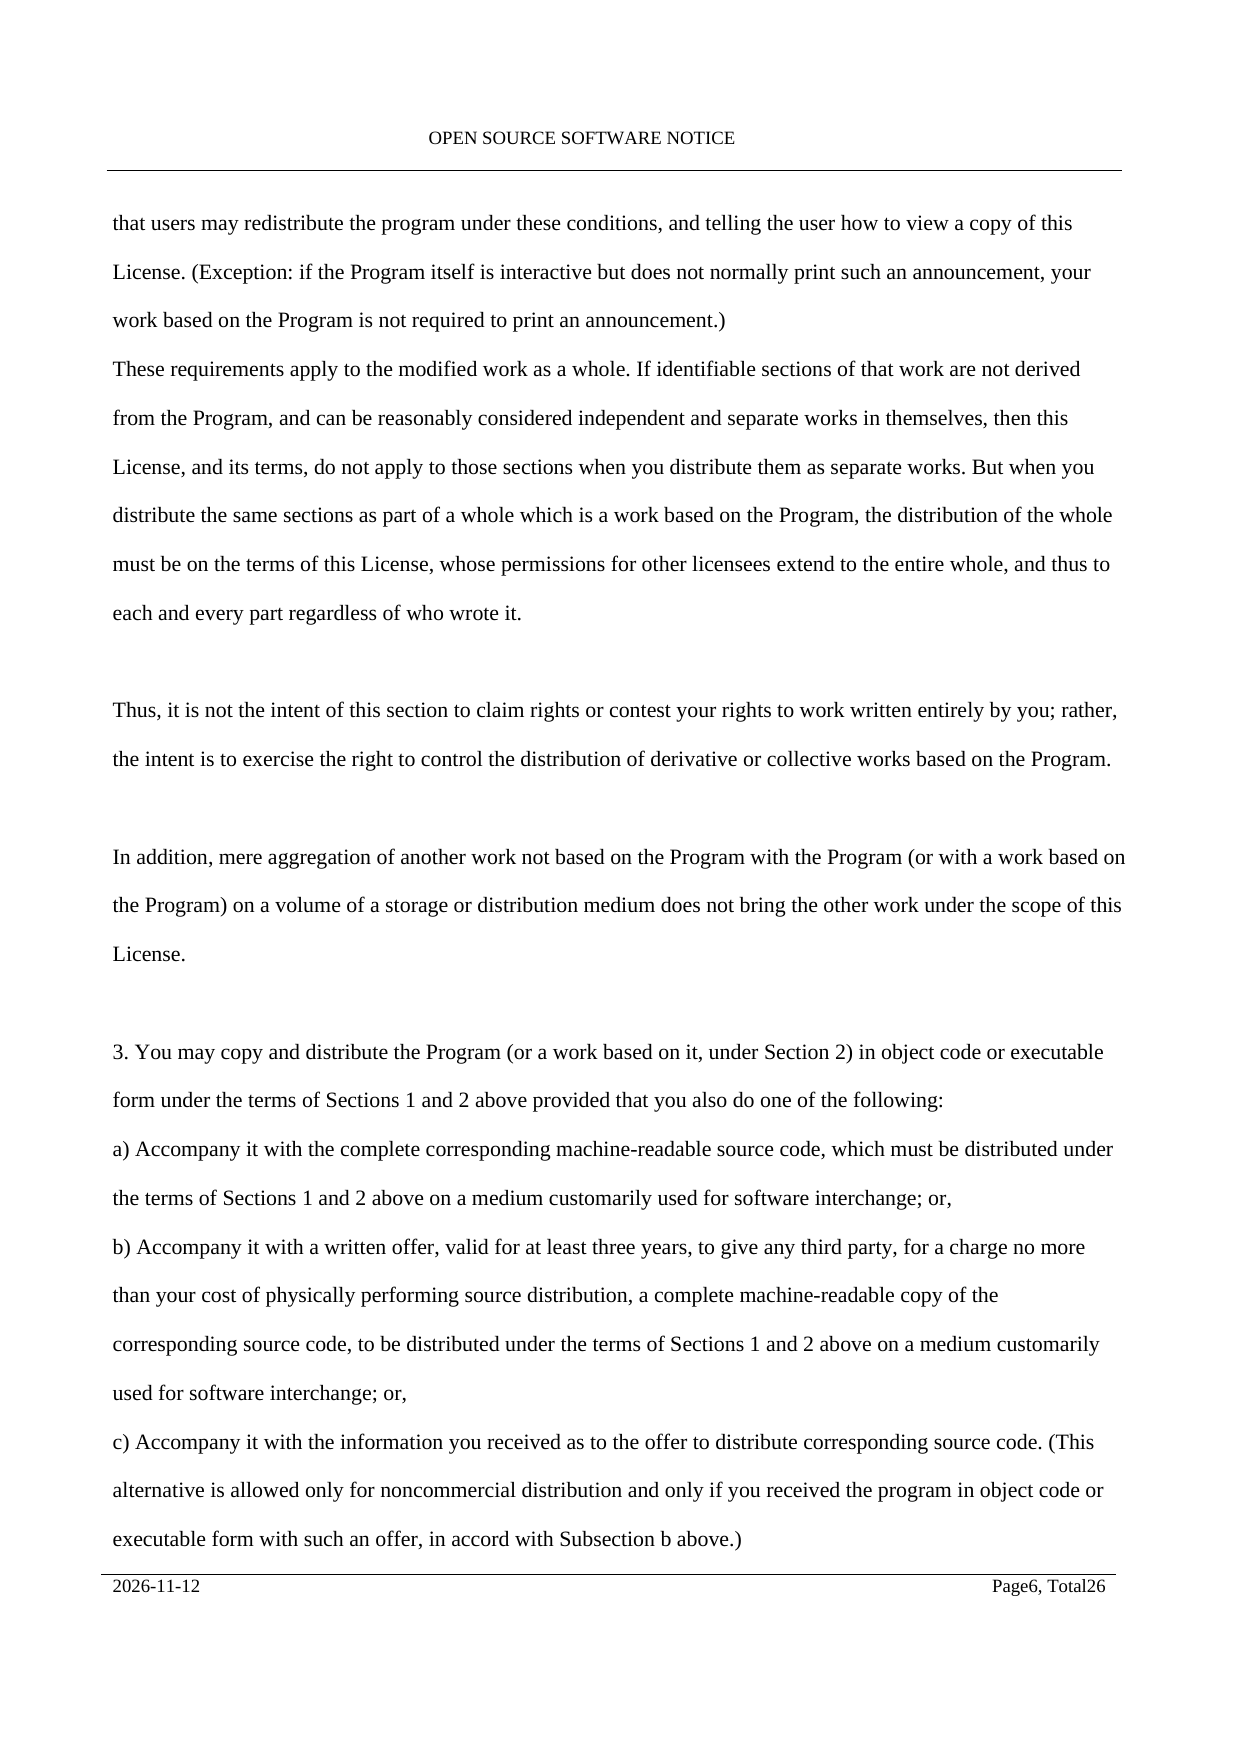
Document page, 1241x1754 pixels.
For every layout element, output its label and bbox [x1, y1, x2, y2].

text [112, 206, 1128, 1555]
